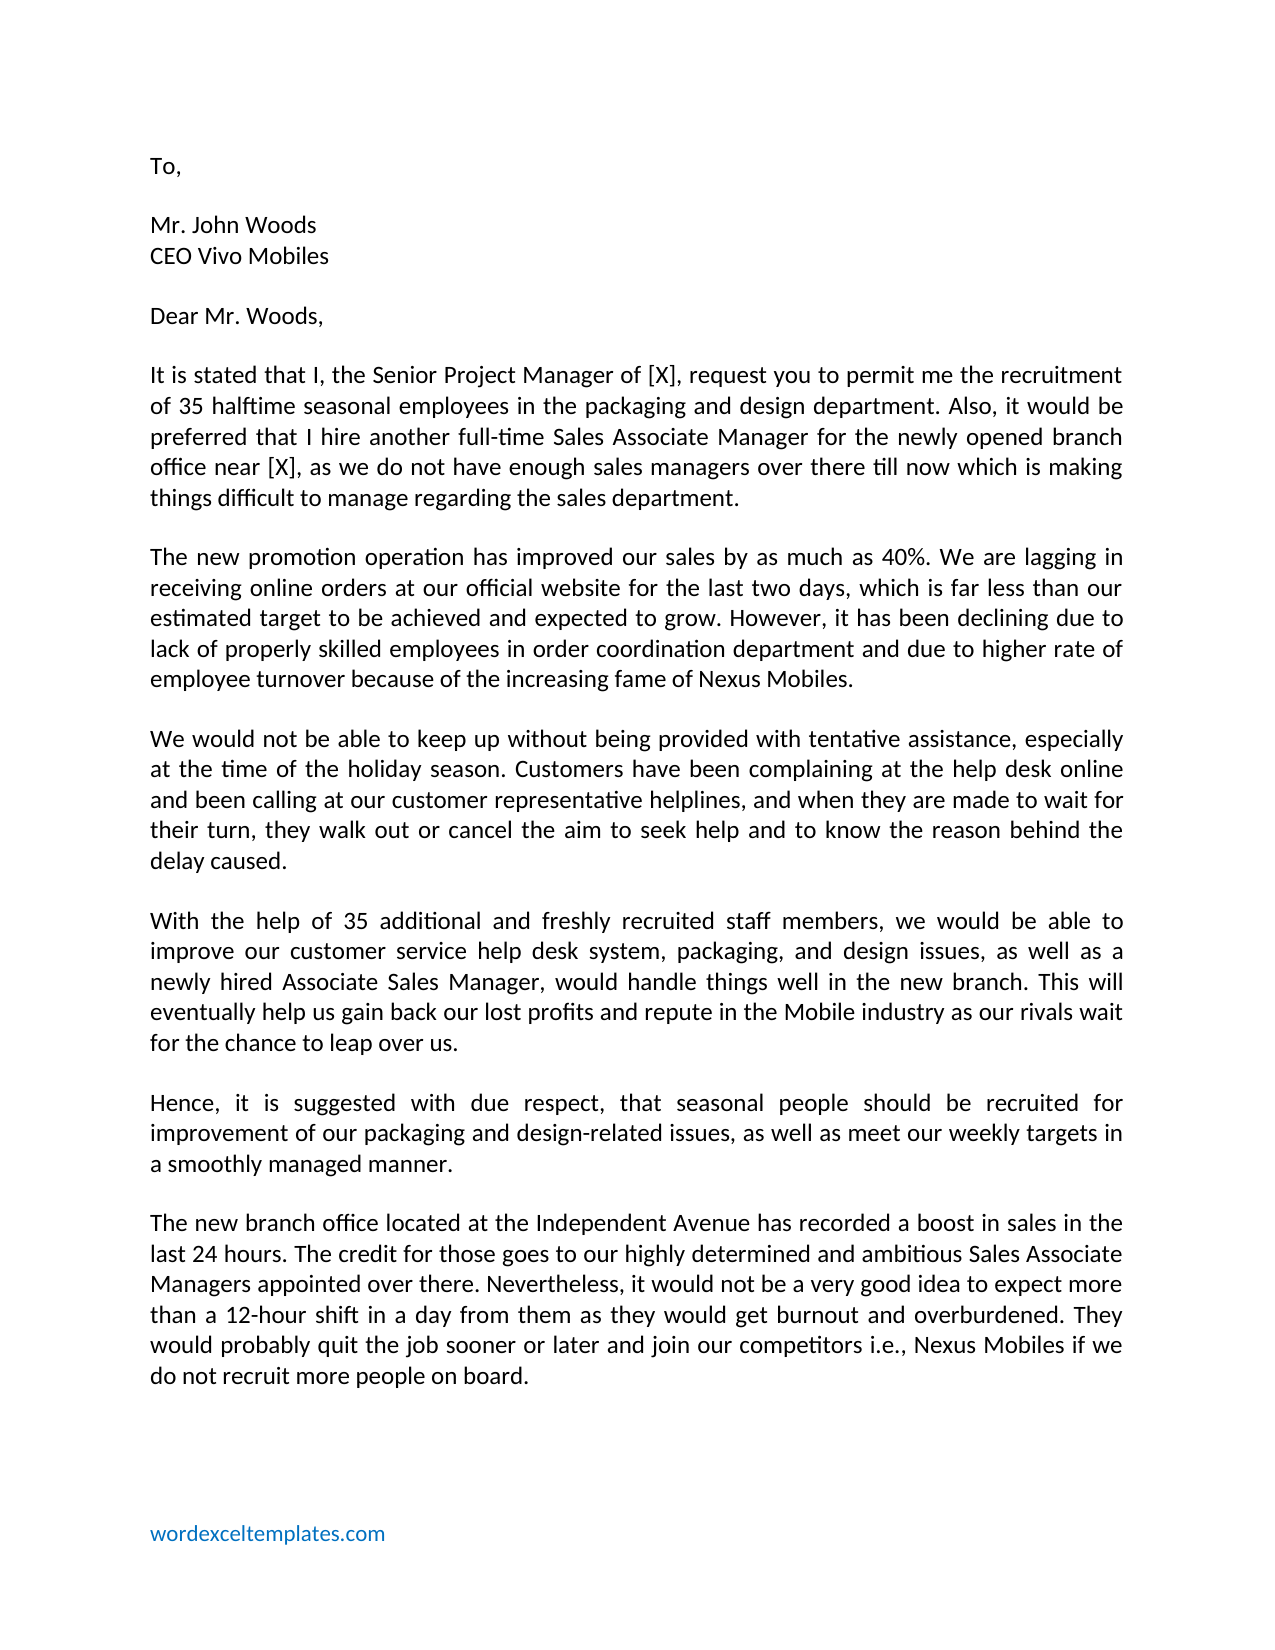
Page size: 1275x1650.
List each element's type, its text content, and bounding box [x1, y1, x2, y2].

text It is stated that I, the Senior Project Manager of [X], request you to permit me the recruitment of 35 halftime seasonal employees in the packaging and design department. Also, it would be preferred that I hire another full-time Sales Associate Manager for the newly opened branch office near [X], as we do not have enough sales managers over there till now which is making things difficult to manage regarding the sales department. [150, 359, 1125, 512]
text The new branch office located at the Independent Avenue has recorded a boost in sales in the last 24 hours. The credit for those goes to our highly determined and ambitious Sales Associate Managers appointed over there. Nevertheless, it would not be a very good idea to expect more than a 12-hour shift in a day from them as they would get burnout and overburdened. They would probably quit the job sooner or later and join our competitors i.e., Nexus Mobiles if we do not recruit more people on board. [150, 1207, 1125, 1391]
text Hence, it is suggested with due respect, that seasonal people should be recruited for improvement of our packaging and design-related issues, as well as meet our weekly targets in a smoothly managed manner. [150, 1087, 1125, 1178]
text Dear Mr. Woods, [150, 300, 1125, 330]
text We would not be able to keep up without being provided with tentative assistance, especially at the time of the holiday season. Customers have been complaining at the help desk online and been calling at our customer representative helplines, and when they are made to wait for their turn, they walk out or cancel the aim to seek help and to know the reason behind the delay caused. [150, 723, 1125, 876]
text The new promotion operation has improved our sales by as much as 40%. We are lagging in receiving online orders at our official website for the last two days, which is far less than our estimated target to be achieved and expected to grow. However, it has been declining due to lack of properly skilled employees in order coordination department and due to higher rate of employee turnover because of the increasing fame of Nexus Mobiles. [150, 541, 1125, 694]
text With the help of 35 additional and freshly recruited staff members, we would be able to improve our customer service help desk system, packaging, and design issues, as well as a newly hired Associate Sales Manager, would handle things well in the new branch. This will eventually help us gain back our lost profits and repute in the Mobile industry as our rivals wait for the chance to leap over us. [150, 905, 1125, 1057]
text To, [150, 150, 1125, 181]
text Mr. John Woods CEO Vivo Mobiles [150, 210, 1125, 271]
